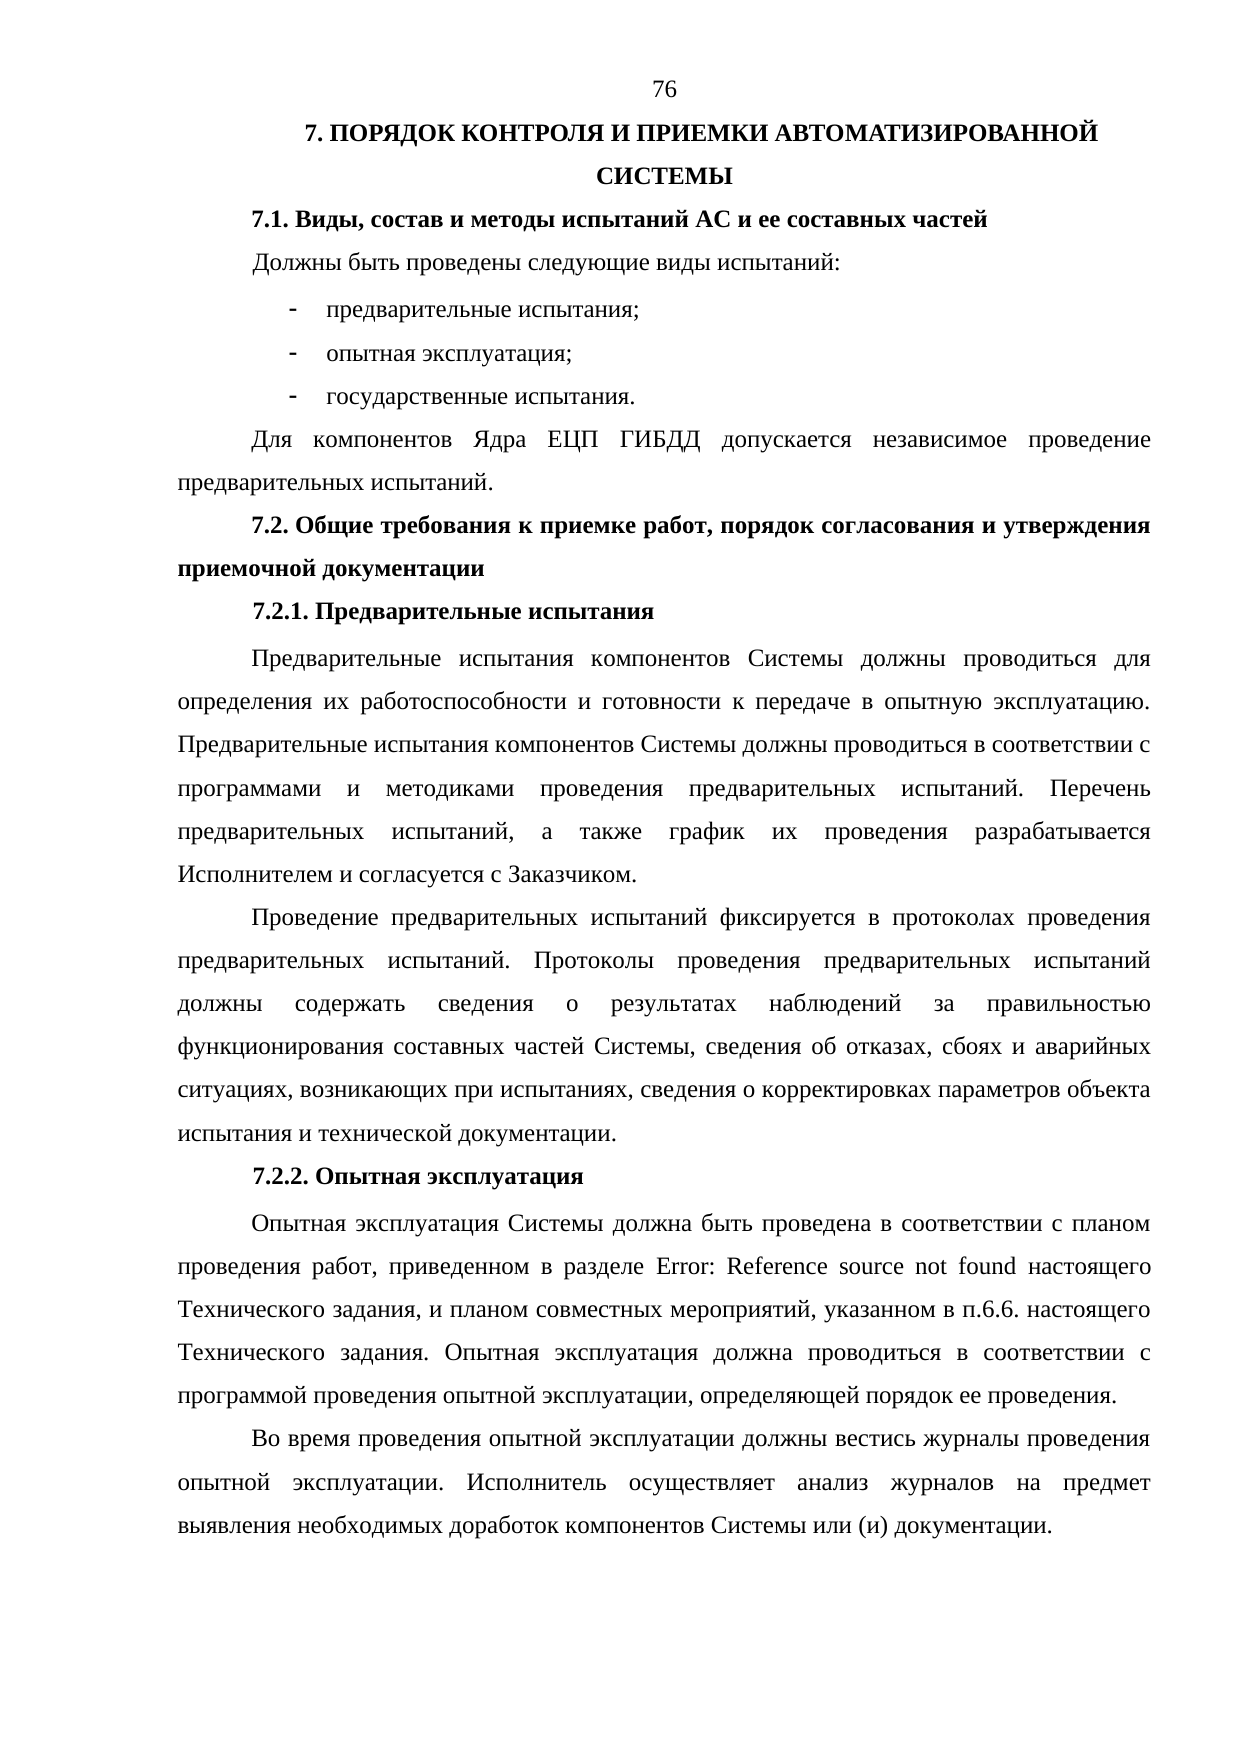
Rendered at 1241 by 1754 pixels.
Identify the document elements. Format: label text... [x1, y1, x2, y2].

text Проведение предварительных испытаний фиксируется в протоколах проведения предварительных испытаний. Протоколы проведения предварительных испытаний должны содержать сведения о результатах наблюдений за правильностью функционирования составных частей Системы, сведения об отказах, сбоях и аварийных ситуациях, возникающих при испытаниях, сведения о корректировках параметров объекта испытания и технической документации. [177, 902, 1152, 1146]
list предварительные испытания; [288, 294, 1152, 323]
text Предварительные испытания компонентов Системы должны проводиться для определения их работоспособности и готовности к передаче в опытную эксплуатацию. Предварительные испытания компонентов Системы должны проводиться в соответствии с программами и методиками проведения предварительных испытаний. Перечень предварительных испытаний, а также график их проведения разрабатывается Исполнителем и согласуется с Заказчиком. [177, 643, 1152, 888]
subtitle Опытная эксплуатация [177, 1161, 1152, 1189]
subtitle Предварительные испытания [177, 596, 1152, 625]
subtitle Порядок контроля и приемки автоматизированной системы [177, 118, 1152, 190]
subtitle Общие требования к приемке работ, порядок согласования и утверждения приемочной документации [177, 510, 1152, 582]
subtitle Виды, состав и методы испытаний АС и ее составных частей [177, 204, 1152, 233]
text Во время проведения опытной эксплуатации должны вестись журналы проведения опытной эксплуатации. Исполнитель осуществляет анализ журналов на предмет выявления необходимых доработок компонентов Системы или (и) документации. [177, 1423, 1152, 1538]
text Должны быть проведены следующие виды испытаний: [177, 247, 1152, 276]
list опытная эксплуатация; [288, 338, 1152, 366]
list государственные испытания. [288, 381, 1152, 409]
text Для компонентов Ядра ЕЦП ГИБДД допускается независимое проведение предварительных испытаний. [177, 424, 1152, 496]
